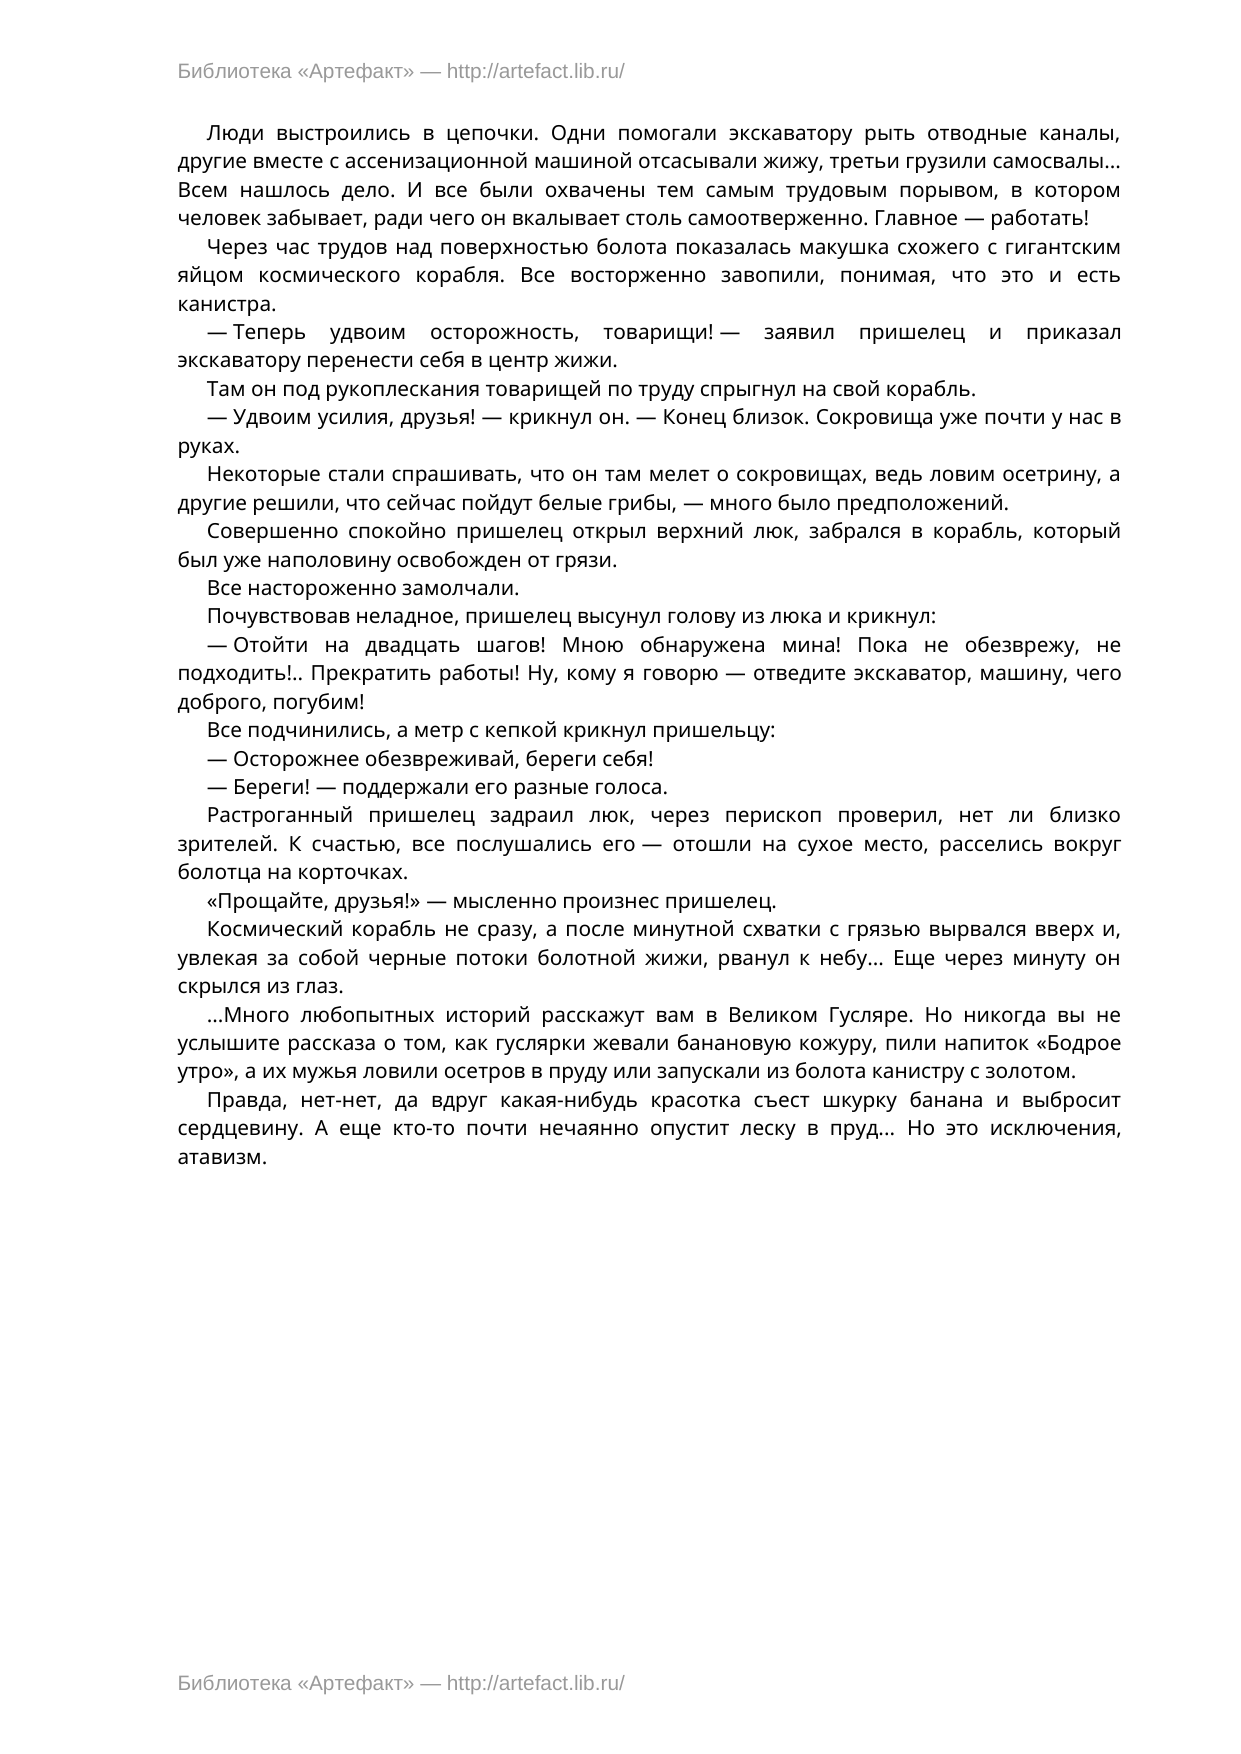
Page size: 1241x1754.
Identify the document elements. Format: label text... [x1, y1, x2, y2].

text — Береги! — поддержали его разные голоса. [177, 772, 1122, 801]
text Совершенно спокойно пришелец открыл верхний люк, забрался в корабль, который был уже наполовину освобожден от грязи. [177, 516, 1122, 573]
text — Теперь удвоим осторожность, товарищи! — заявил пришелец и приказал экскаватору перенести себя в центр жижи. [177, 317, 1122, 374]
text — Осторожнее обезвреживай, береги себя! [177, 744, 1122, 772]
text Люди выстроились в цепочки. Одни помогали экскаватору рыть отводные каналы, другие вместе с ассенизационной машиной отсасывали жижу, третьи грузили самосвалы... Всем нашлось дело. И все были охвачены тем самым трудовым порывом, в котором человек забывает, ради чего он вкалывает столь самоотверженно. Главное — работать! [177, 118, 1122, 232]
text Правда, нет-нет, да вдруг какая-нибудь красотка съест шкурку банана и выбросит сердцевину. А еще кто-то почти нечаянно опустит леску в пруд... Но это исключения, атавизм. [177, 1085, 1122, 1170]
text — Отойти на двадцать шагов! Мною обнаружена мина! Пока не обезврежу, не подходить!.. Прекратить работы! Ну, кому я говорю — отведите экскаватор, машину, чего доброго, погубим! [177, 630, 1122, 715]
text Там он под рукоплескания товарищей по труду спрыгнул на свой корабль. [177, 374, 1122, 402]
text Растроганный пришелец задраил люк, через перископ проверил, нет ли близко зрителей. К счастью, все послушались его — отошли на сухое место, расселись вокруг болотца на корточках. [177, 801, 1122, 886]
text ...Много любопытных историй расскажут вам в Великом Гусляре. Но никогда вы не услышите рассказа о том, как гуслярки жевали банановую кожуру, пили напиток «Бодрое утро», а их мужья ловили осетров в пруду или запускали из болота канистру с золотом. [177, 1000, 1122, 1085]
text Через час трудов над поверхностью болота показалась макушка схожего с гигантским яйцом космического корабля. Все восторженно завопили, понимая, что это и есть канистра. [177, 232, 1122, 317]
text Все настороженно замолчали. [177, 573, 1122, 602]
text «Прощайте, друзья!» — мысленно произнес пришелец. [177, 886, 1122, 914]
text — Удвоим усилия, друзья! — крикнул он. — Конец близок. Сокровища уже почти у нас в руках. [177, 402, 1122, 459]
text Некоторые стали спрашивать, что он там мелет о сокровищах, ведь ловим осетрину, а другие решили, что сейчас пойдут белые грибы, — много было предположений. [177, 459, 1122, 516]
text Все подчинились, а метр с кепкой крикнул пришельцу: [177, 715, 1122, 744]
text Космический корабль не сразу, а после минутной схватки с грязью вырвался вверх и, увлекая за собой черные потоки болотной жижи, рванул к небу... Еще через минуту он скрылся из глаз. [177, 914, 1122, 1000]
text Почувствовав неладное, пришелец высунул голову из люка и крикнул: [177, 602, 1122, 630]
